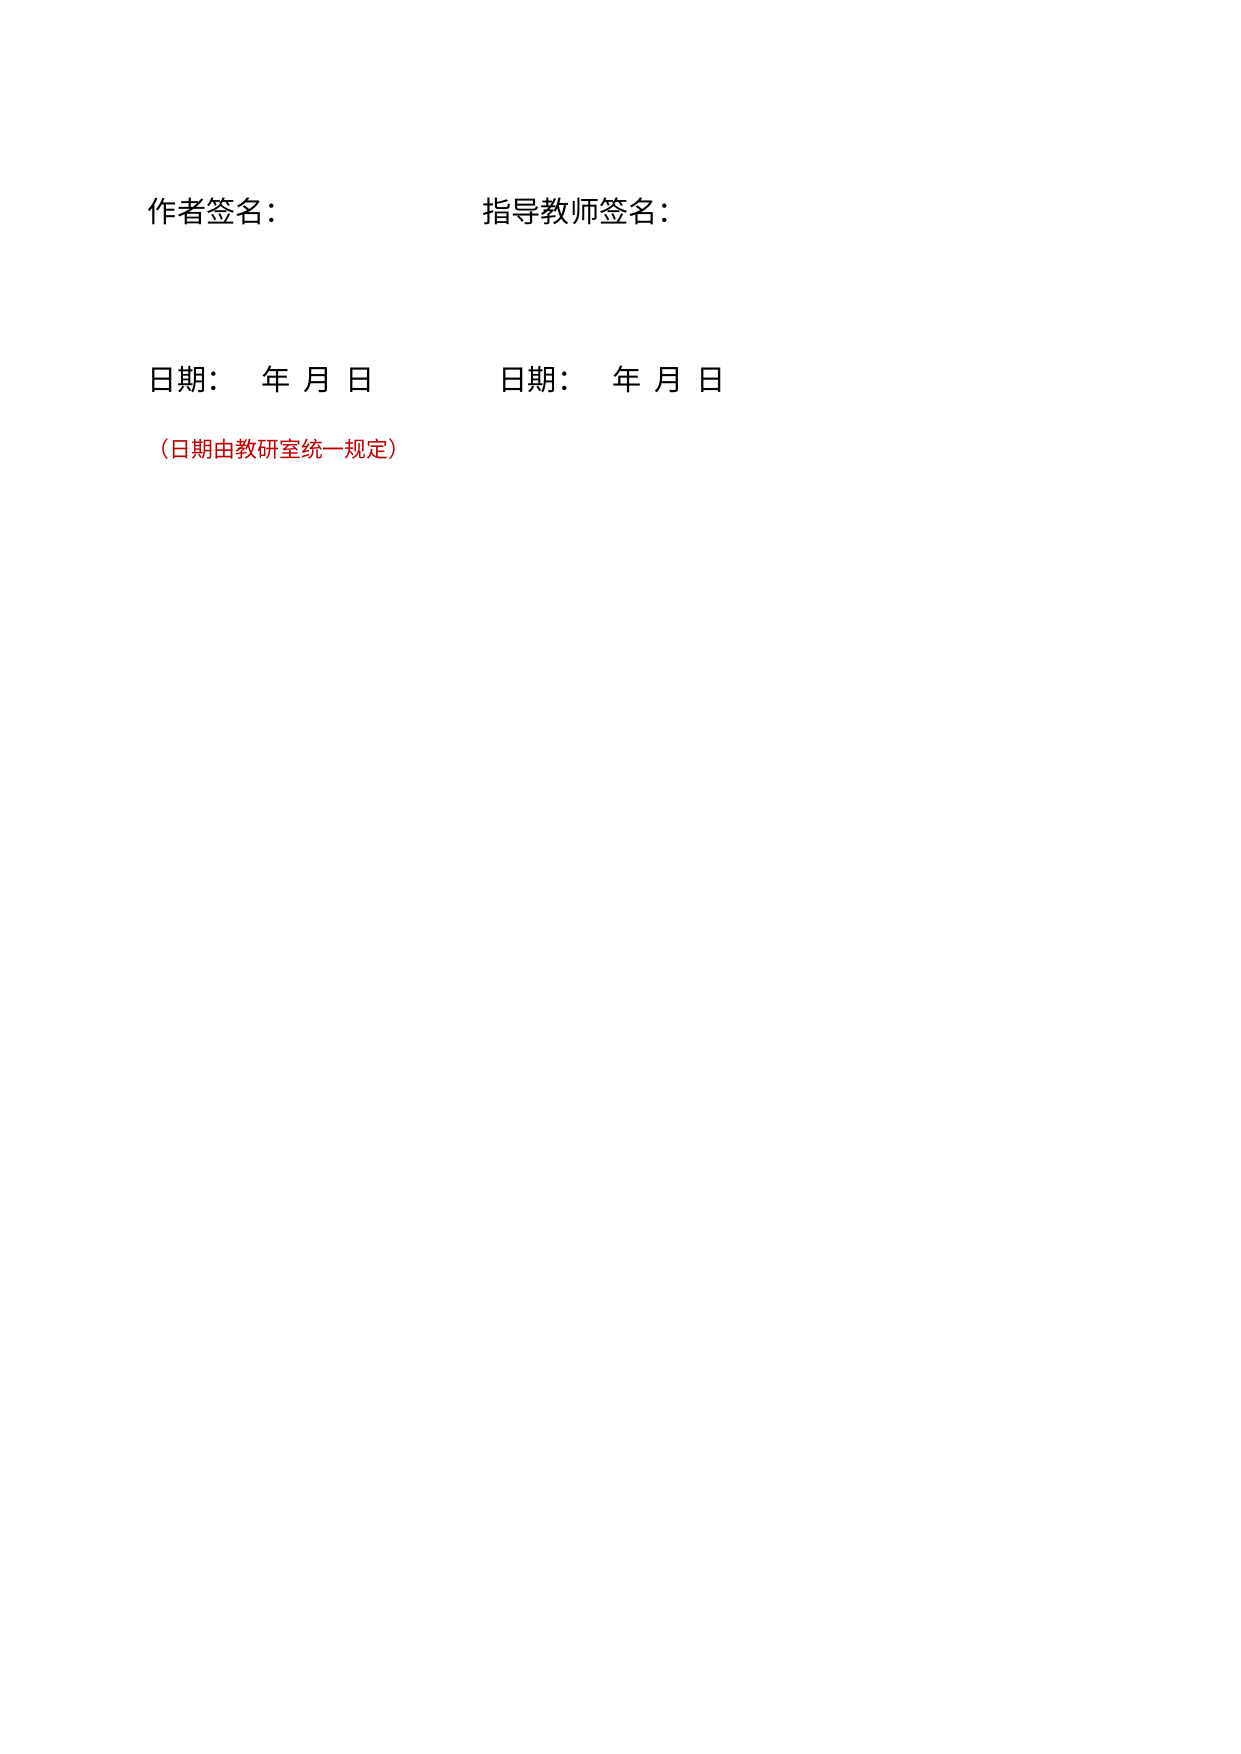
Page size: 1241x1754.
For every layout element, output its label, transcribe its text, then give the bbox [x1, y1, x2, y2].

text 日期： 年 月 日 日期： 年 月 日 [148, 345, 1093, 410]
text 作者签名： 指导教师签名： [148, 177, 1093, 242]
text （日期由教研室统一规定） [148, 431, 1093, 464]
